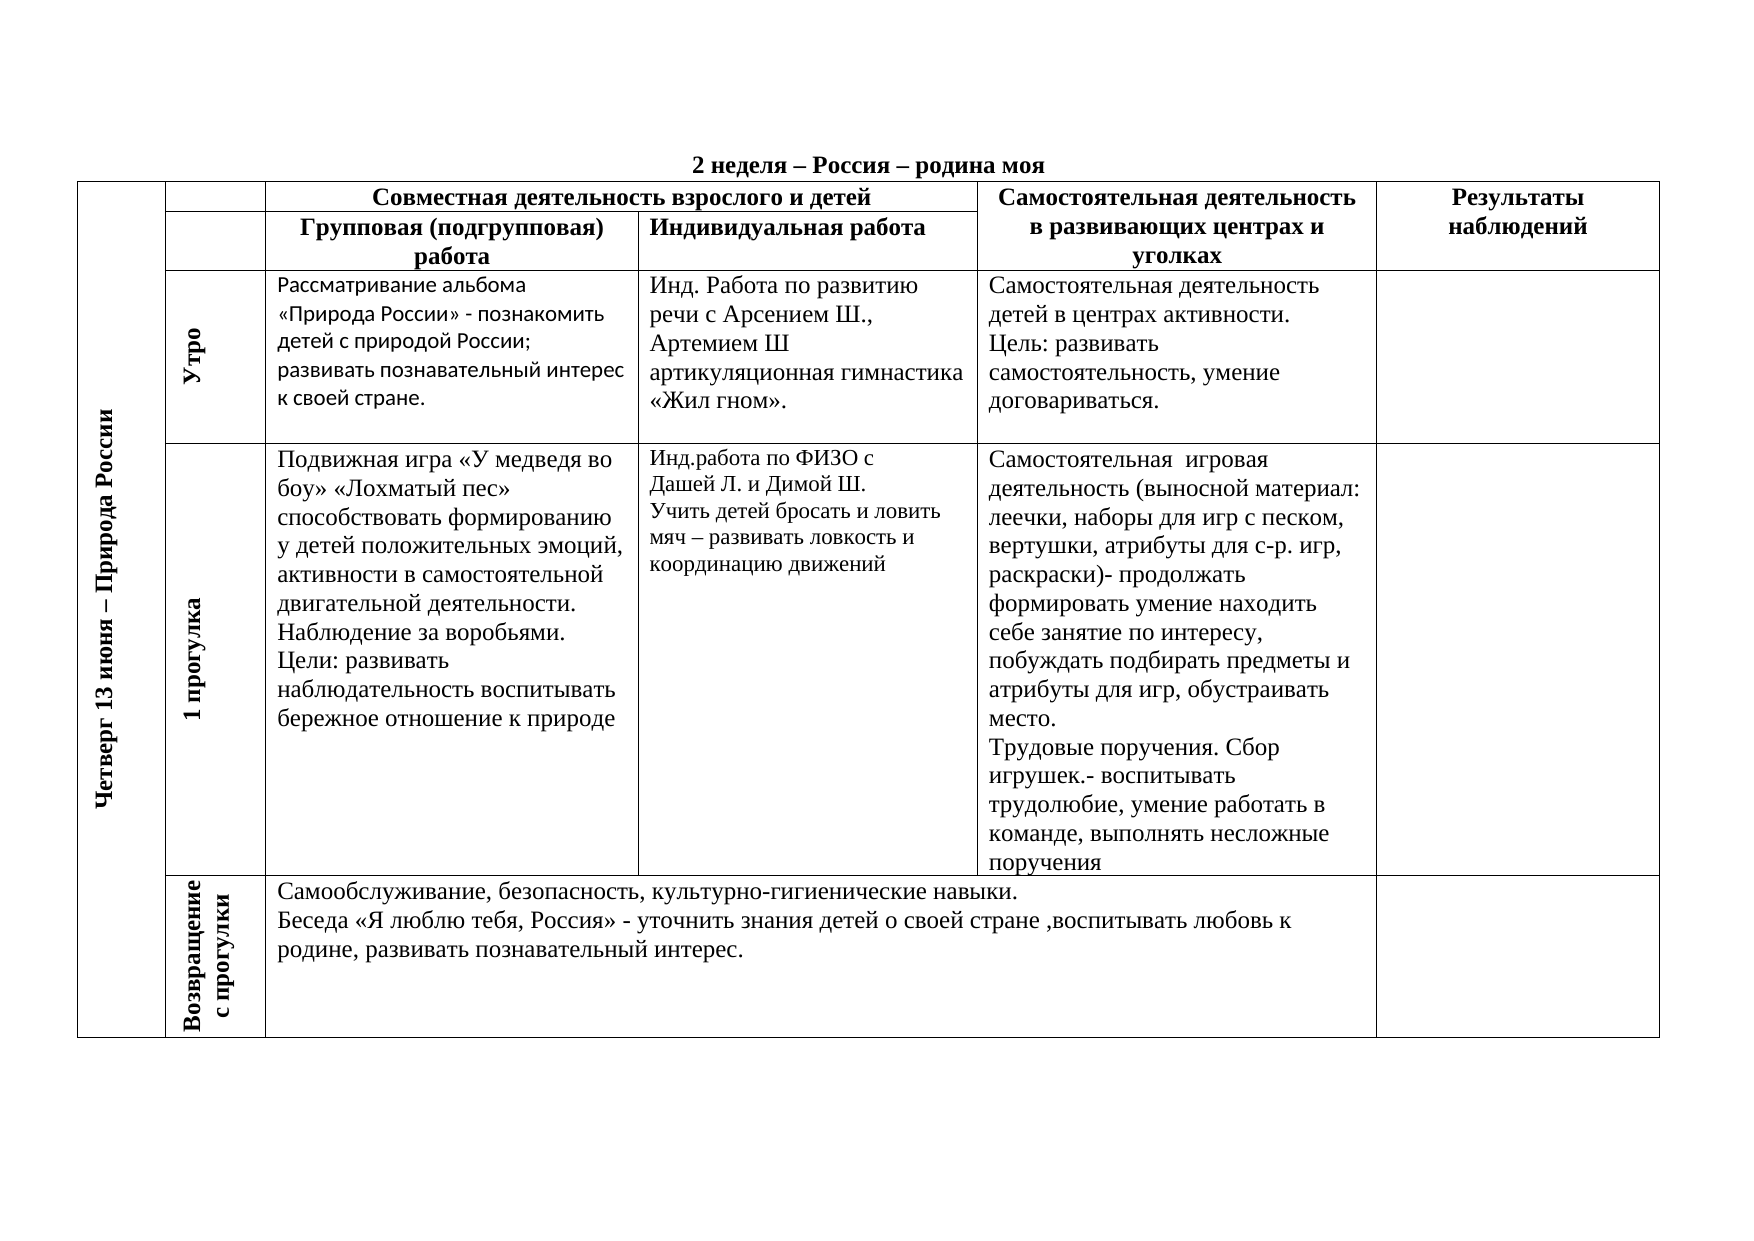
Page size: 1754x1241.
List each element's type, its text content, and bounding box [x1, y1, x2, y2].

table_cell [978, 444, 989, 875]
table_header 2 неделя – Россия – родина моя [78, 150, 1659, 181]
table_cell [1377, 271, 1659, 443]
table_cell Рассматривание альбома «Природа России» - познакомить детей с природой России; развивать познавательный интерес к своей стране. [266, 271, 638, 443]
table_cell Групповая (подгрупповая) работа [266, 212, 638, 269]
table_cell Самостоятельная деятельность в развивающих центрах и уголках [978, 182, 1376, 269]
table_cell Самостоятельная деятельность детей в центрах активности. Цель: развивать самостоятельность, умение договариваться. [978, 271, 1376, 443]
table_cell [1377, 876, 1659, 1037]
table_cell [166, 182, 265, 211]
table_cell Инд.работа по ФИЗО с Дашей Л. и Димой Ш. Учить детей бросать и ловить мяч – развивать ловкость и координацию движений [639, 444, 977, 875]
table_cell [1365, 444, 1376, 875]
table_cell Утро [166, 271, 265, 443]
table_cell Подвижная игра «У медведя во боу» «Лохматый пес» способствовать формированию у детей положительных эмоций, активности в самостоятельной двигательной деятельности. Наблюдение за воробьями. Цели: развивать наблюдательность воспитывать бережное отношение к природе [266, 444, 638, 875]
table_cell 1 прогулка [166, 444, 265, 875]
table_cell Четверг 13 июня – Природа России [78, 182, 165, 1037]
table_cell Самообслуживание, безопасность, культурно-гигиенические навыки. Беседа «Я люблю тебя, Россия» - уточнить знания детей о своей стране ,воспитывать любовь к родине, развивать познавательный интерес. [266, 876, 1376, 1037]
table_cell [1377, 444, 1659, 875]
table_cell Индивидуальная работа [639, 212, 977, 269]
table_cell Инд. Работа по развитию речи с Арсением Ш., Артемием Ш артикуляционная гимнастика «Жил гном». [639, 271, 977, 443]
table_cell Возвращение с прогулки [166, 876, 265, 1037]
table_cell Совместная деятельность взрослого и детей [266, 182, 977, 211]
table_cell Результаты наблюдений [1377, 182, 1659, 269]
table_cell [166, 212, 265, 269]
